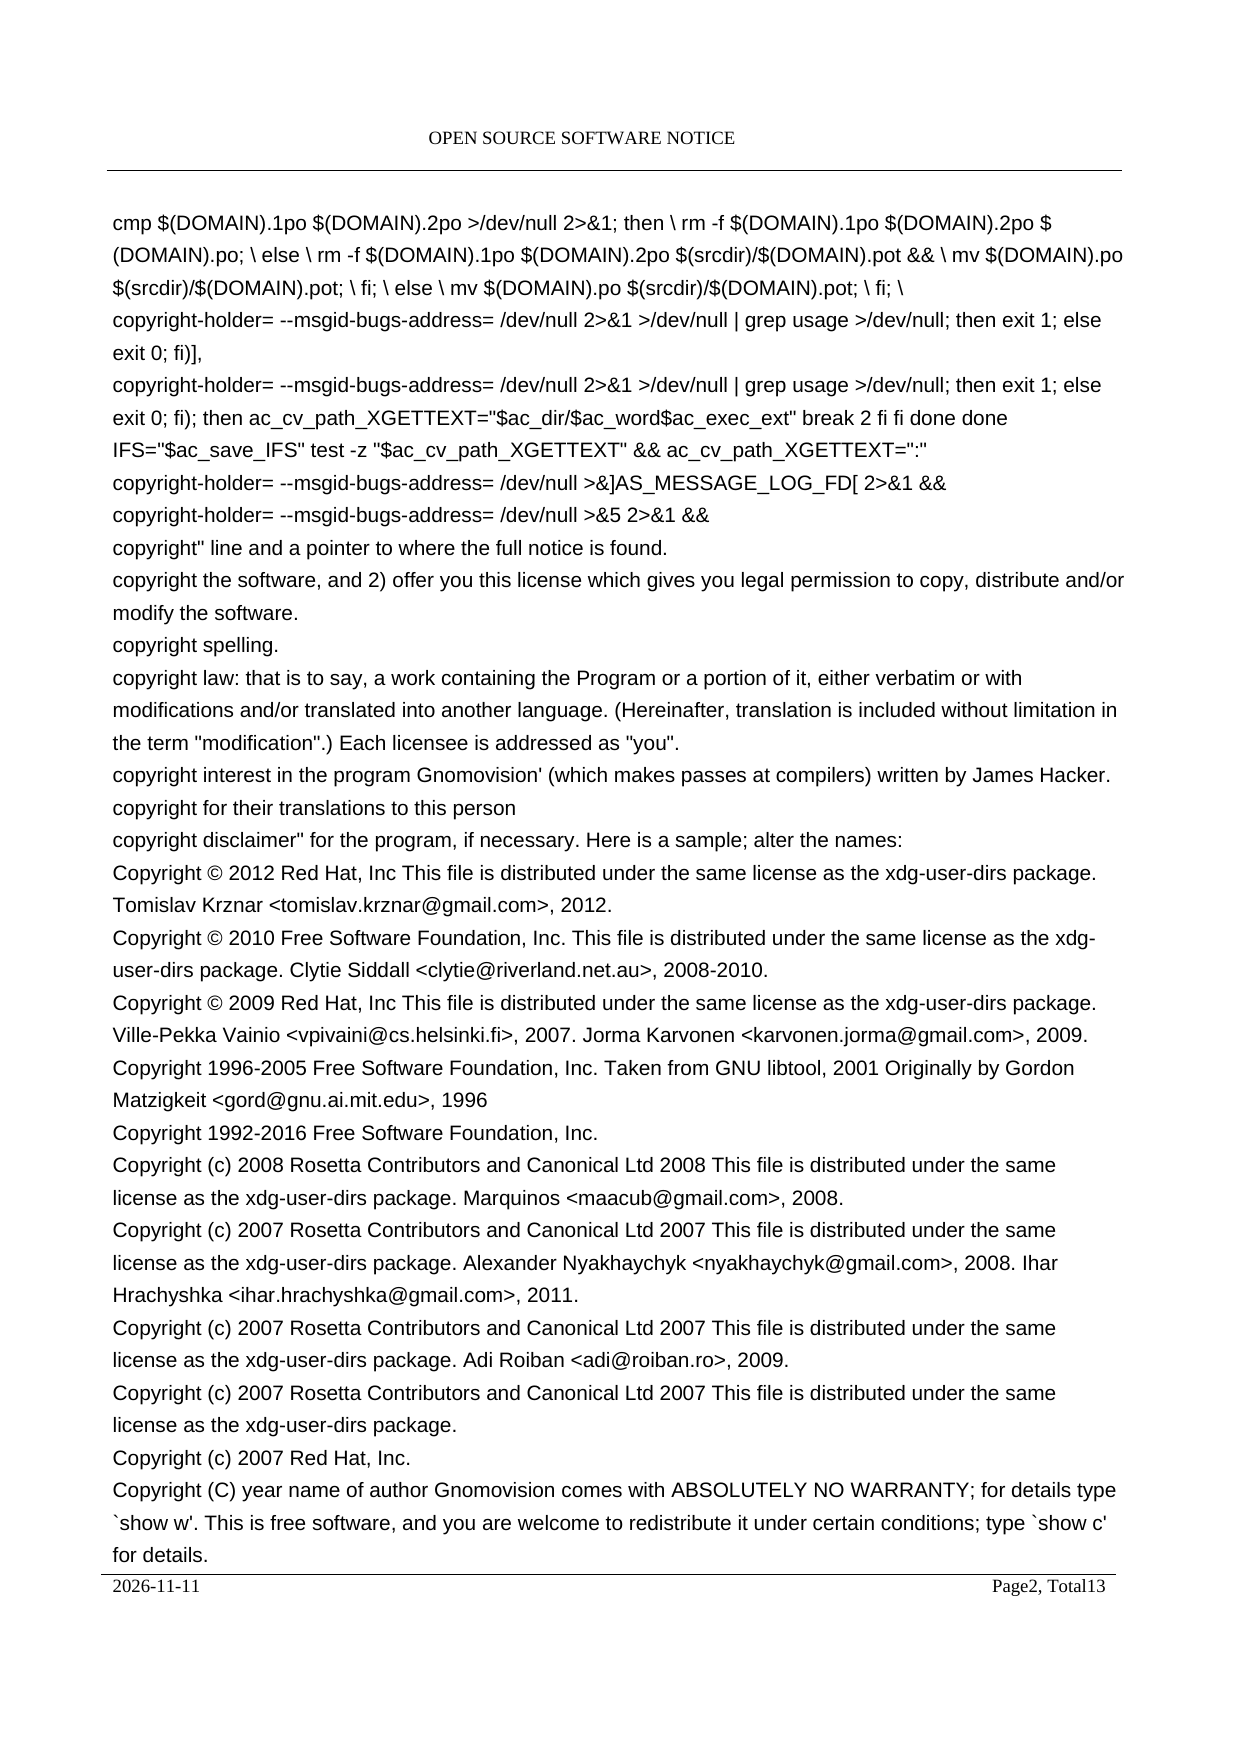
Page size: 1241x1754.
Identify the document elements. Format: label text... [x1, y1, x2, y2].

text Copyright (c) 2008 Rosetta Contributors and Canonical Ltd 2008 This file is distributed under the same license as the xdg-user-dirs package. Marquinos <maacub@gmail.com>, 2008. [112, 1149, 1128, 1214]
text Copyright © 2010 Free Software Foundation, Inc. This file is distributed under the same license as the xdg-user-dirs package. Clytie Siddall <clytie@riverland.net.au>, 2008-2010. [112, 921, 1128, 986]
text Copyright © 2009 Red Hat, Inc This file is distributed under the same license as the xdg-user-dirs package. Ville-Pekka Vainio <vpivaini@cs.helsinki.fi>, 2007. Jorma Karvonen <karvonen.jorma@gmail.com>, 2009. [112, 986, 1128, 1051]
text Copyright (c) 2007 Rosetta Contributors and Canonical Ltd 2007 This file is distributed under the same license as the xdg-user-dirs package. Alexander Nyakhaychyk <nyakhaychyk@gmail.com>, 2008. Ihar Hrachyshka <ihar.hrachyshka@gmail.com>, 2011. [112, 1214, 1128, 1311]
text Copyright (c) 2007 Rosetta Contributors and Canonical Ltd 2007 This file is distributed under the same license as the xdg-user-dirs package. Adi Roiban <adi@roiban.ro>, 2009. [112, 1311, 1128, 1376]
text Copyright © 2012 Red Hat, Inc This file is distributed under the same license as the xdg-user-dirs package. Tomislav Krznar <tomislav.krznar@gmail.com>, 2012. [112, 856, 1128, 921]
text Copyright (C) year name of author Gnomovision comes with ABSOLUTELY NO WARRANTY; for details type `show w'. This is free software, and you are welcome to redistribute it under certain conditions; type `show c' for details. [112, 1474, 1128, 1571]
text copyright-holder= --msgid-bugs-address= /dev/null >&]AS_MESSAGE_LOG_FD[ 2>&1 && [112, 466, 1128, 499]
text copyright for their translations to this person [112, 791, 1128, 824]
text copyright law: that is to say, a work containing the Program or a portion of it, either verbatim or with modifications and/or translated into another language. (Hereinafter, translation is included without limitation in the term "modification".) Each licensee is addressed as "you". [112, 661, 1128, 759]
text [112, 206, 1128, 304]
text Copyright 1992-2016 Free Software Foundation, Inc. [112, 1116, 1128, 1149]
text copyright the software, and 2) offer you this license which gives you legal permission to copy, distribute and/or modify the software. [112, 564, 1128, 629]
text Copyright (c) 2007 Red Hat, Inc. [112, 1441, 1128, 1474]
text copyright interest in the program Gnomovision' (which makes passes at compilers) written by James Hacker. [112, 759, 1128, 791]
text copyright-holder= --msgid-bugs-address= /dev/null 2>&1 >/dev/null | grep usage >/dev/null; then exit 1; else exit 0; fi); then ac_cv_path_XGETTEXT="$ac_dir/$ac_word$ac_exec_ext" break 2 fi fi done done IFS="$ac_save_IFS" test -z "$ac_cv_path_XGETTEXT" && ac_cv_path_XGETTEXT=":" [112, 369, 1128, 466]
text copyright-holder= --msgid-bugs-address= /dev/null >&5 2>&1 && [112, 499, 1128, 531]
text copyright-holder= --msgid-bugs-address= /dev/null 2>&1 >/dev/null | grep usage >/dev/null; then exit 1; else exit 0; fi)], [112, 304, 1128, 369]
text Copyright (c) 2007 Rosetta Contributors and Canonical Ltd 2007 This file is distributed under the same license as the xdg-user-dirs package. [112, 1376, 1128, 1441]
text copyright spelling. [112, 629, 1128, 661]
text copyright disclaimer" for the program, if necessary. Here is a sample; alter the names: [112, 824, 1128, 856]
text copyright" line and a pointer to where the full notice is found. [112, 531, 1128, 564]
text Copyright 1996-2005 Free Software Foundation, Inc. Taken from GNU libtool, 2001 Originally by Gordon Matzigkeit <gord@gnu.ai.mit.edu>, 1996 [112, 1051, 1128, 1116]
